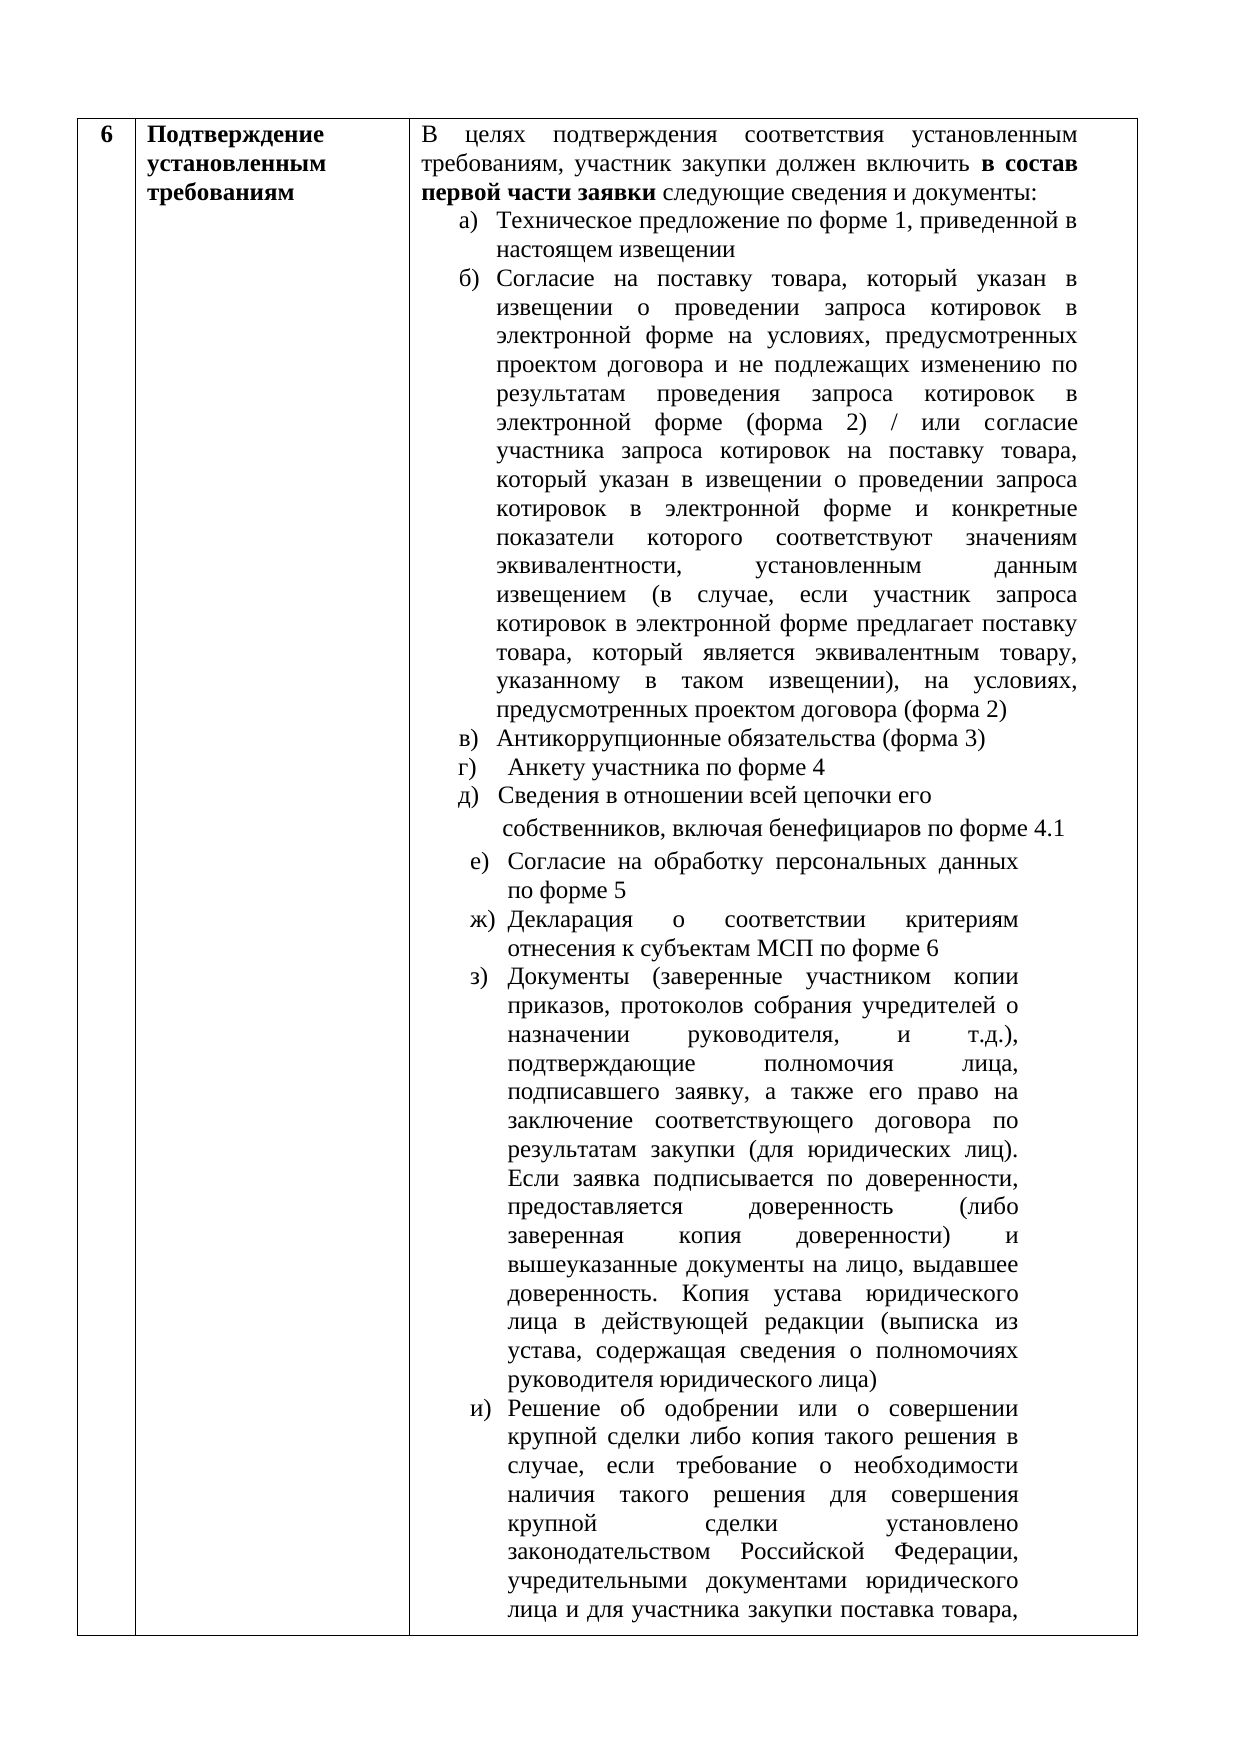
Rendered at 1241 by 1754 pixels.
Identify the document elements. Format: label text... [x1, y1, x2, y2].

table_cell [410, 119, 1137, 1635]
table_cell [136, 119, 409, 1635]
table_cell 6 [78, 119, 135, 1635]
